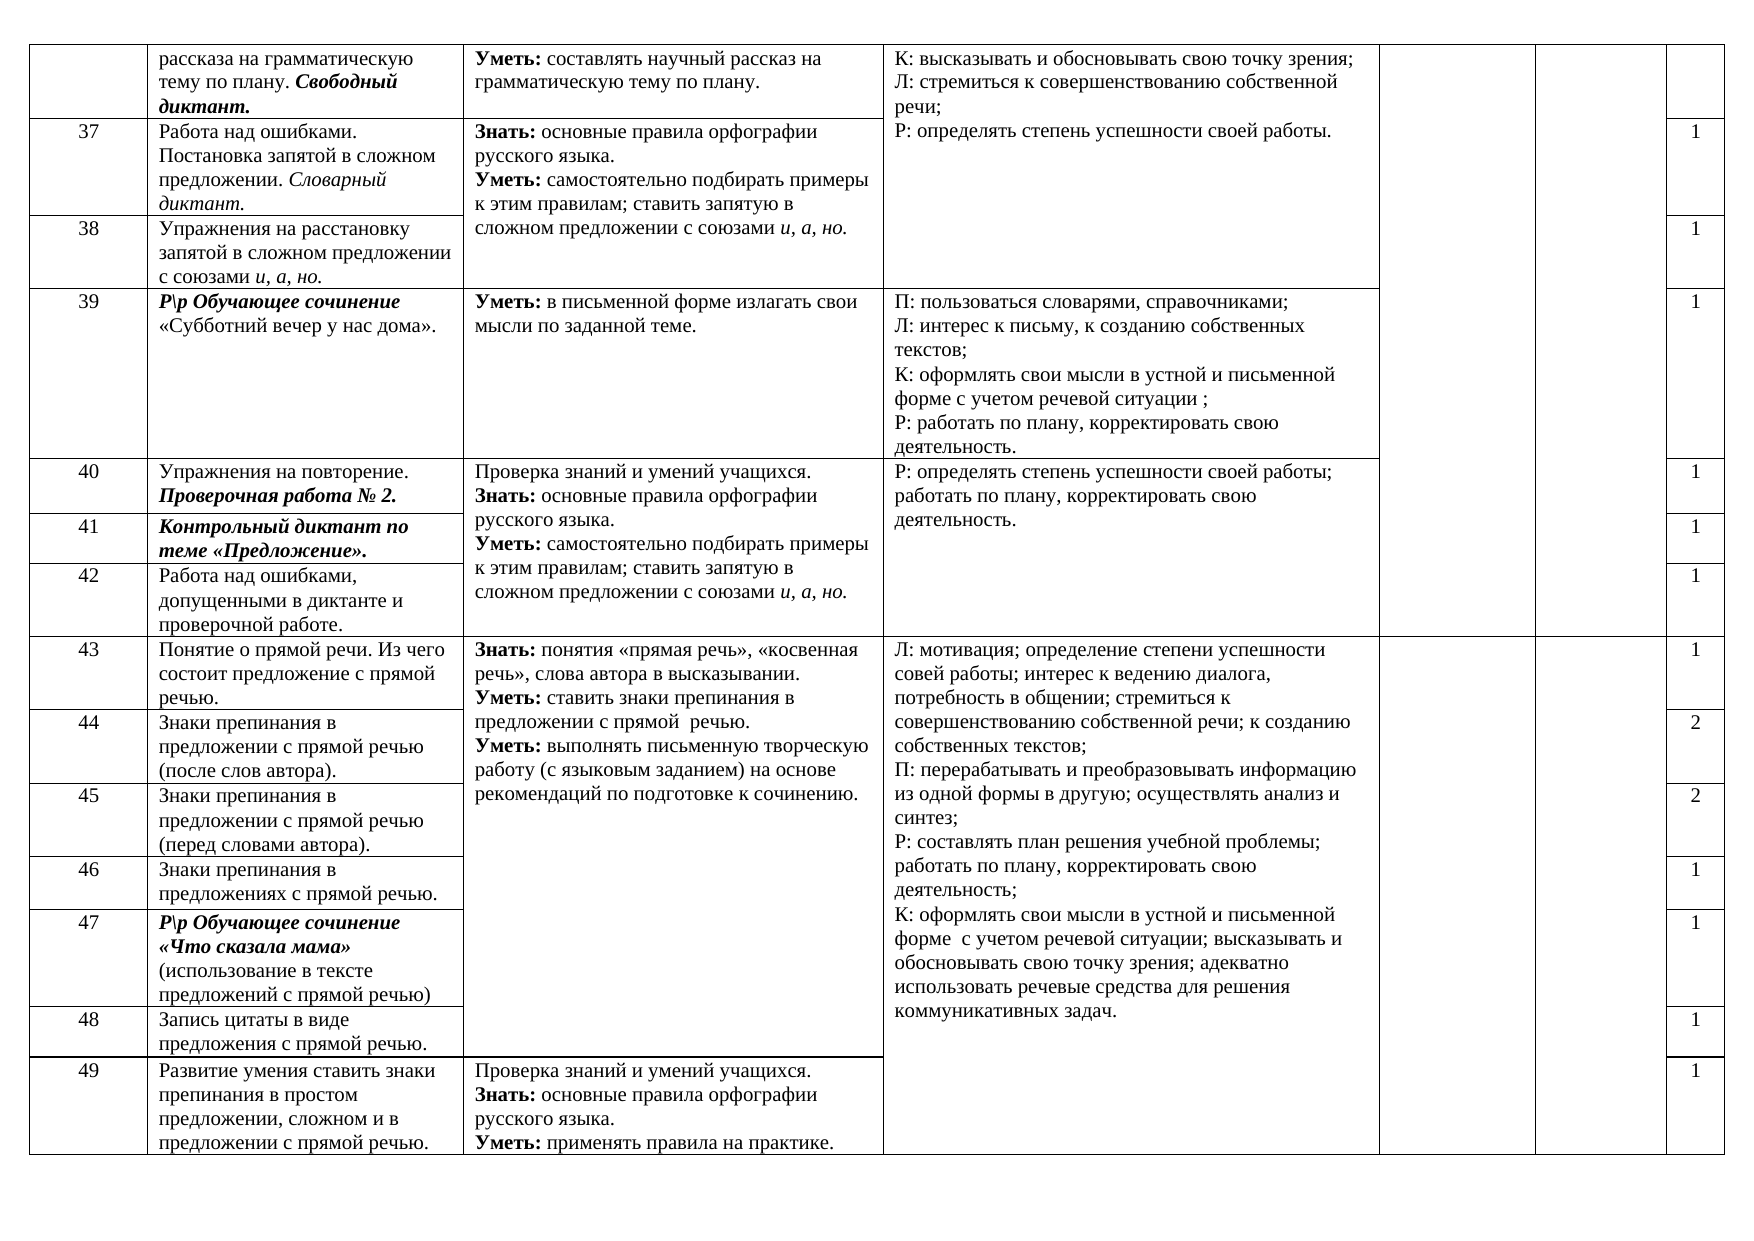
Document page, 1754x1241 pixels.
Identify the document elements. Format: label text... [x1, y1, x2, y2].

table_cell 44 [30, 710, 147, 782]
table_cell Р: определять степень успешности своей работы; работать по плану, корректировать свою деятельность. [884, 459, 1379, 636]
table_cell Проверка знаний и умений учащихся. Знать: основные правила орфографии русского языка. Уметь: самостоятельно подбирать примеры к этим правилам; ставить запятую в сложном предложении с союзами и, а, но. [464, 459, 883, 636]
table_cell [148, 45, 463, 118]
table_cell Работа над ошибками. Постановка запятой в сложном предложении. Словарный диктант. [148, 119, 463, 215]
table_cell [1380, 637, 1535, 1154]
table_cell Упражнения на расстановку запятой в сложном предложении с союзами и, а, но. [148, 216, 463, 288]
table_cell Понятие о прямой речи. Из чего состоит предложение с прямой речью. [148, 637, 463, 709]
table_cell 45 [30, 784, 147, 856]
table_cell Знаки препинания в предложении с прямой речью (перед словами автора). [148, 784, 463, 856]
table_cell Р\р Обучающее сочинение «Субботний вечер у нас дома». [148, 289, 463, 458]
table_cell 1 [1667, 564, 1724, 636]
table_cell 2 [1667, 710, 1724, 782]
table_cell 39 [30, 289, 147, 458]
table_cell 36 [30, 45, 147, 118]
table_cell 1 [1667, 637, 1724, 709]
table_cell Уметь: в письменной форме излагать свои мысли по заданной теме. [464, 289, 883, 458]
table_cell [464, 1058, 883, 1154]
table_cell Контрольный диктант по теме «Предложение». [148, 514, 463, 562]
table_cell Работа над ошибками, допущенными в диктанте и проверочной работе. [148, 564, 463, 636]
table_cell 37 [30, 119, 147, 215]
table_cell 49 [30, 1058, 147, 1154]
table_cell 1 [1667, 45, 1724, 118]
table_cell П: пользоваться словарями, справочниками; Л: интерес к письму, к созданию собственных текстов; К: оформлять свои мысли в устной и письменной форме с учетом речевой ситуации ; Р: работать по плану, корректировать свою деятельность. [884, 289, 1379, 458]
table_cell 1 [1667, 289, 1724, 458]
table_cell 46 [30, 857, 147, 909]
table_cell 43 [30, 637, 147, 709]
table_cell Знать: основные правила орфографии русского языка. Уметь: самостоятельно подбирать примеры к этим правилам; ставить запятую в сложном предложении с союзами и, а, но. [464, 119, 883, 288]
table_cell 1 [1667, 216, 1724, 288]
table_cell 1 [1667, 459, 1724, 513]
table_cell 1 [1667, 1007, 1724, 1056]
table_cell 1 [1667, 857, 1724, 909]
table_cell 1 [1667, 910, 1724, 1006]
table_cell 40 [30, 459, 147, 513]
table_cell 2 [1667, 784, 1724, 856]
table_cell 48 [30, 1007, 147, 1056]
table_cell 1 [1667, 514, 1724, 562]
table_cell Знаки препинания в предложениях с прямой речью. [148, 857, 463, 909]
table_cell 1 [1667, 1058, 1724, 1154]
table_cell Развитие умения ставить знаки препинания в простом предложении, сложном и в предложении с прямой речью. [148, 1058, 463, 1154]
table_cell 42 [30, 564, 147, 636]
table_cell 41 [30, 514, 147, 562]
table_cell 38 [30, 216, 147, 288]
table_cell Р\р Обучающее сочинение «Что сказала мама» (использование в тексте предложений с прямой речью) [148, 910, 463, 1006]
table_cell Упражнения на повторение. Проверочная работа № 2. [148, 459, 463, 513]
table_cell Запись цитаты в виде предложения с прямой речью. [148, 1007, 463, 1056]
table_cell Л: мотивация; определение степени успешности совей работы; интерес к ведению диалога, потребность в общении; стремиться к совершенствованию собственной речи; к созданию собственных текстов; П: перерабатывать и преобразовывать информацию из одной формы в другую; осуществлять анализ и синтез; Р: составлять план решения учебной проблемы; работать по плану, корректировать свою деятельность; К: оформлять свои мысли в устной и письменной форме с учетом речевой ситуации; высказывать и обосновывать свою точку зрения; адекватно использовать речевые средства для решения коммуникативных задач. [884, 637, 1379, 1154]
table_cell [884, 45, 1379, 288]
table_cell 47 [30, 910, 147, 1006]
table_cell Знать: понятия «прямая речь», «косвенная речь», слова автора в высказывании. Уметь: ставить знаки препинания в предложении с прямой речью. Уметь: выполнять письменную творческую работу (с языковым заданием) на основе рекомендаций по подготовке к сочинению. [464, 637, 883, 1056]
table_cell Знаки препинания в предложении с прямой речью (после слов автора). [148, 710, 463, 782]
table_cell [464, 45, 883, 118]
table_cell 1 [1667, 119, 1724, 215]
table_cell [1536, 637, 1666, 1154]
